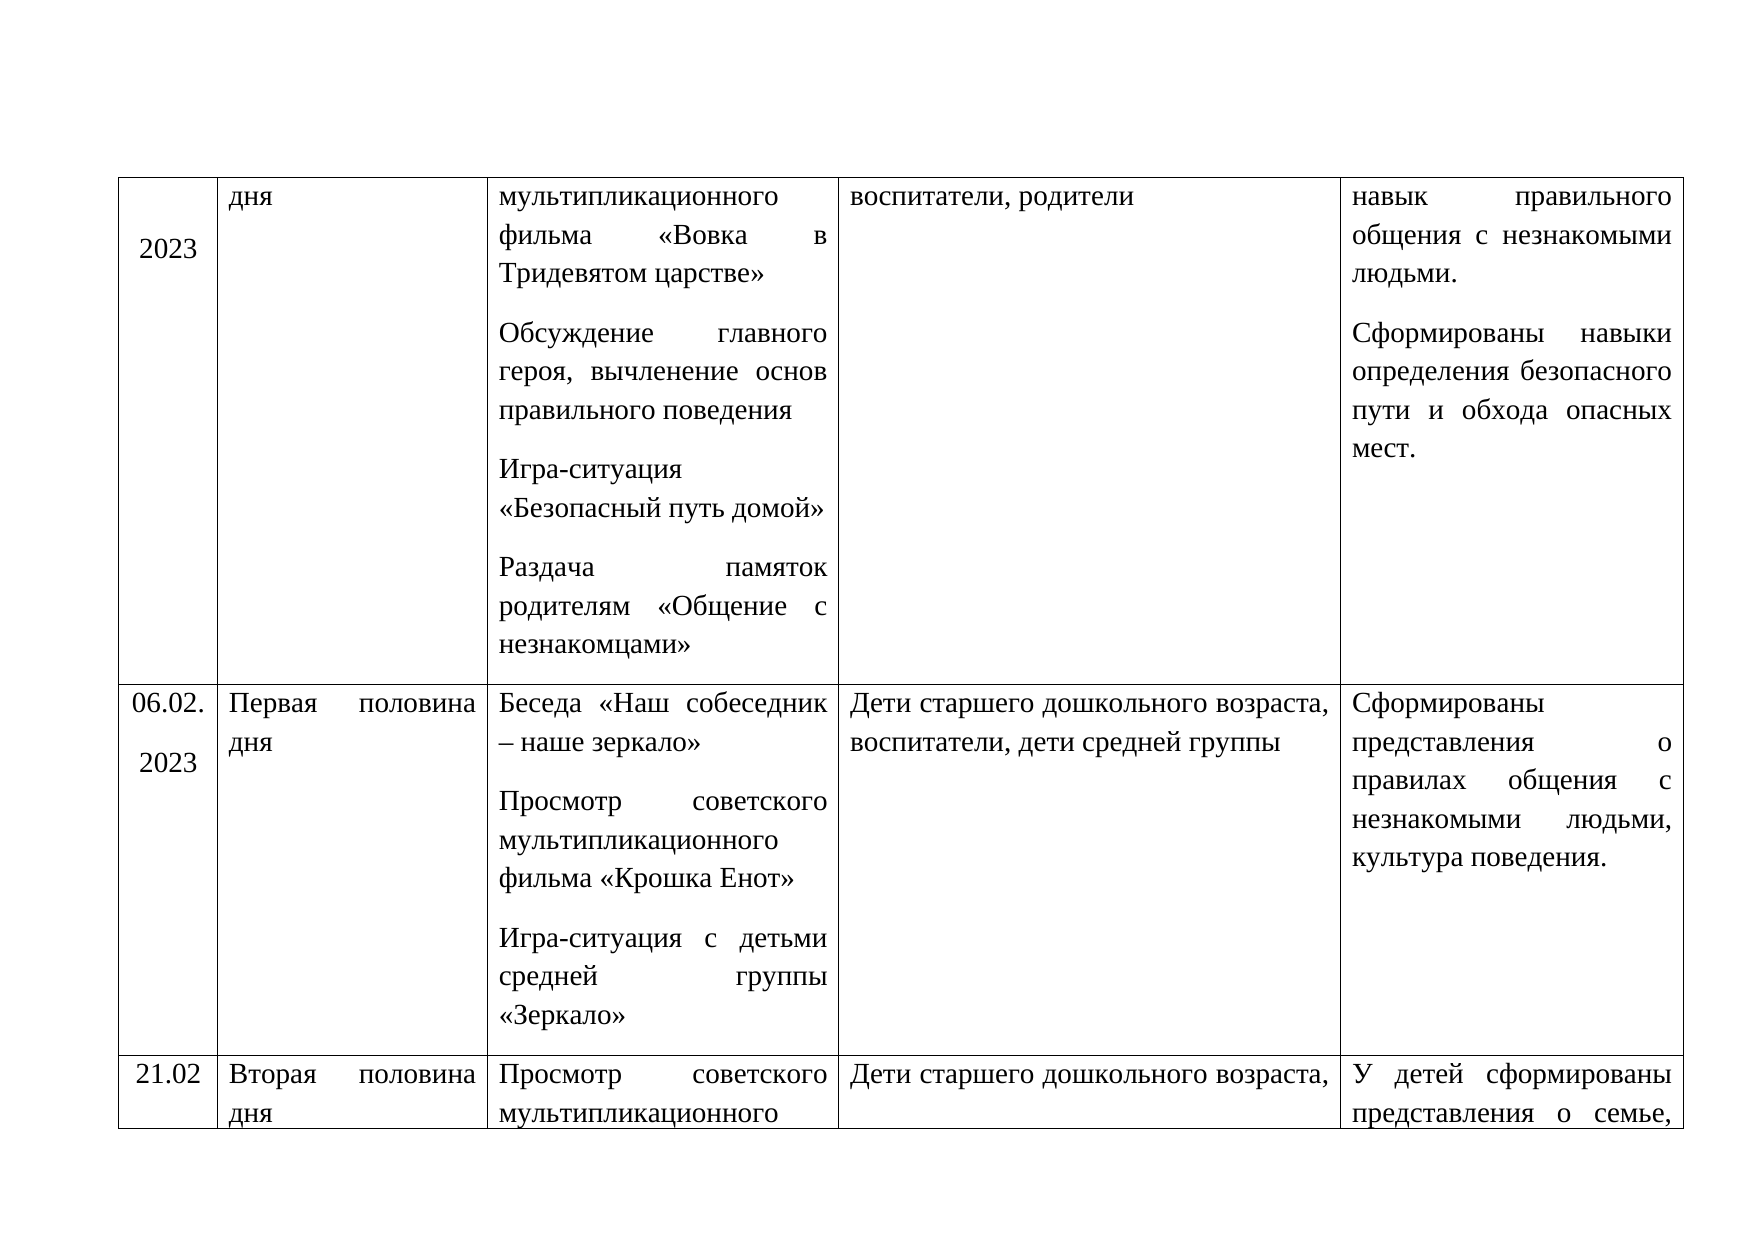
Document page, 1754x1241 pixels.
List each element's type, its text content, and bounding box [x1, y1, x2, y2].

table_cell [488, 178, 838, 684]
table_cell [1341, 178, 1683, 684]
table_cell Сформированы представления о правилах общения с незнакомыми людьми, культура поведения. [1341, 685, 1683, 1055]
table_cell Беседа «Наш собеседник – наше зеркало» Просмотр советского мультипликационного фильма «Крошка Енот» Игра-ситуация с детьми средней группы «Зеркало» [488, 685, 838, 1055]
table_cell Вторая половина дня [218, 1056, 487, 1128]
table_cell 06.02. 2023 [119, 685, 217, 1055]
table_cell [488, 1056, 838, 1128]
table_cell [1341, 1056, 1683, 1128]
table_cell Дети старшего дошкольного возраста, воспитатели, дети средней группы [839, 685, 1340, 1055]
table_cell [839, 1056, 1340, 1128]
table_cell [839, 178, 1340, 684]
table_cell 18.01. 2023 [119, 178, 217, 684]
table_cell Вторая половина дня [218, 178, 487, 684]
table_cell Первая половина дня [218, 685, 487, 1055]
table_cell 21.02 2023 [119, 1056, 217, 1128]
